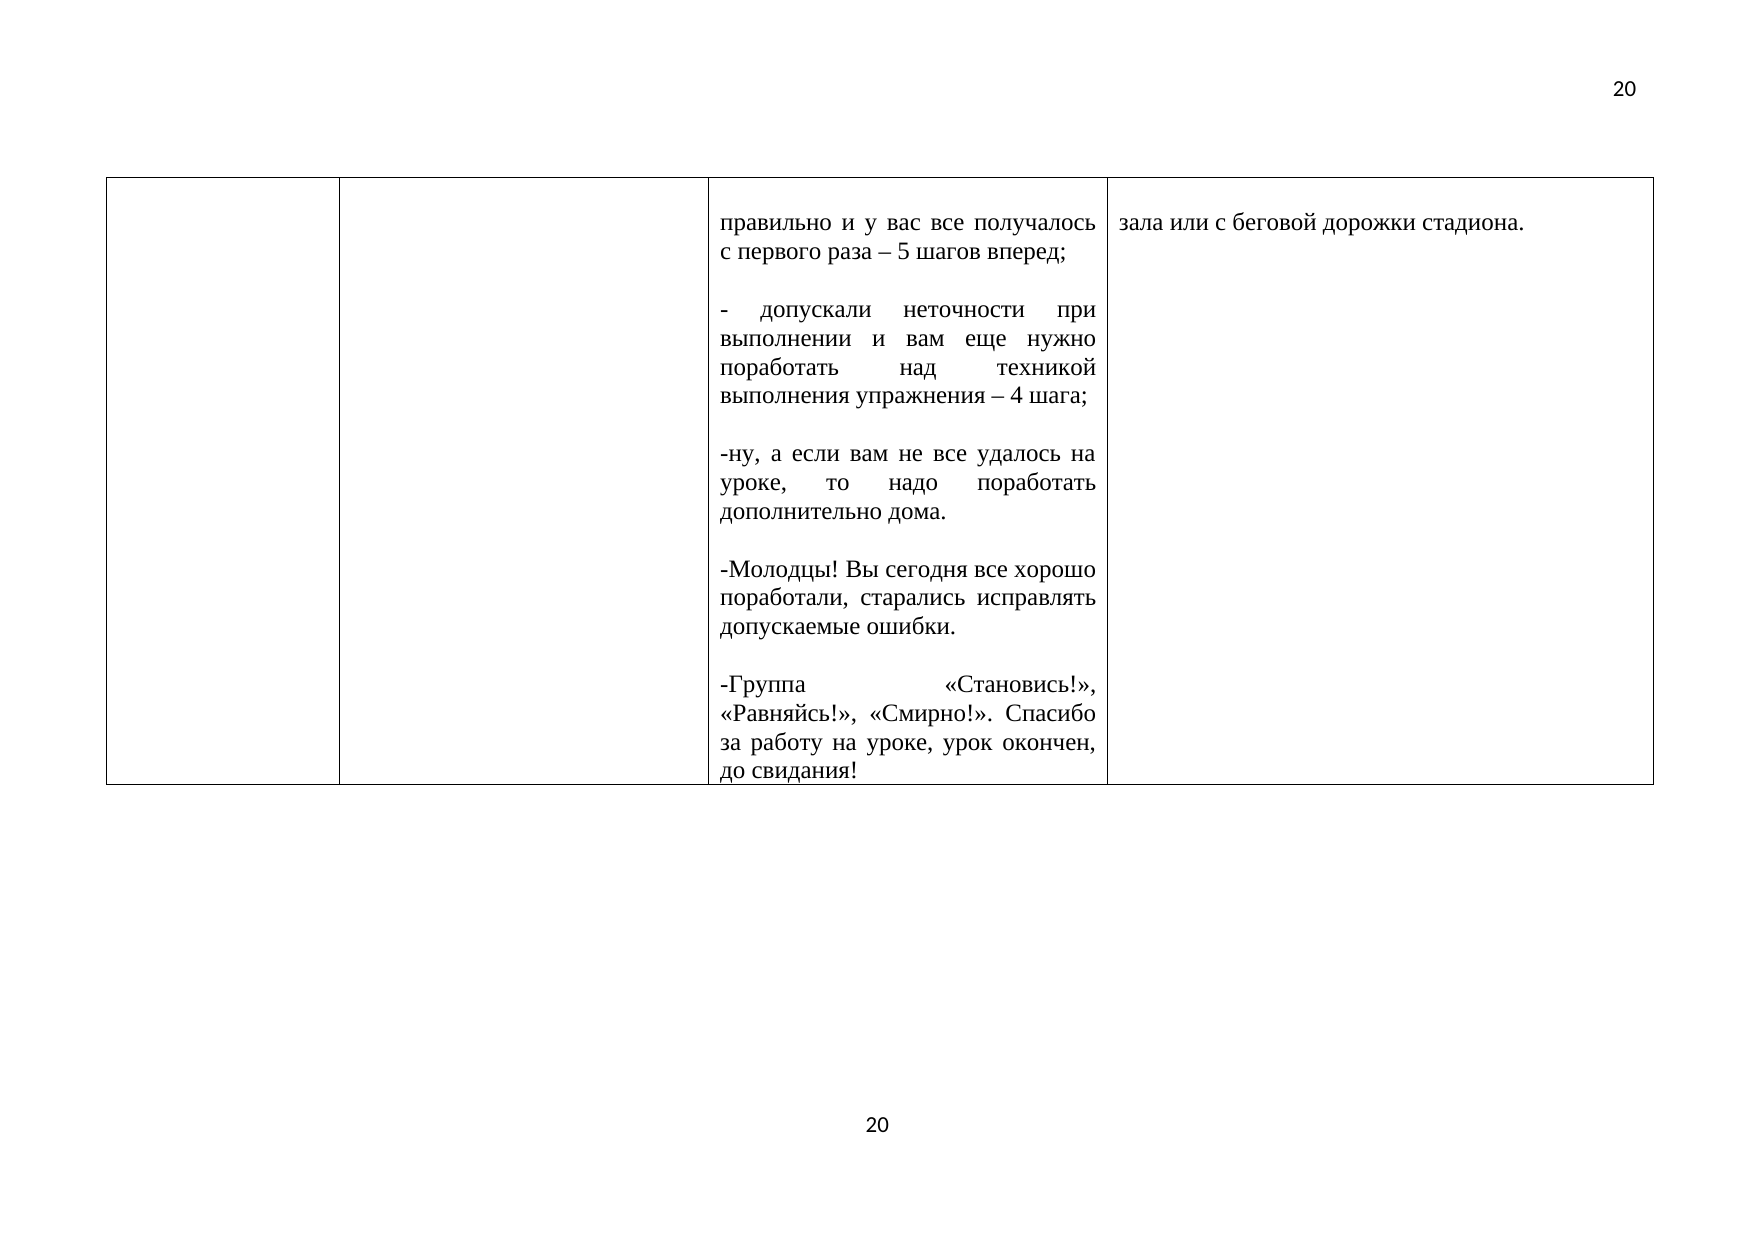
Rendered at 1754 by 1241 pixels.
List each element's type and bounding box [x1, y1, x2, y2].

table_cell [107, 178, 339, 784]
table_cell [709, 178, 1107, 784]
table_cell [1108, 178, 1653, 784]
table_cell [340, 178, 708, 784]
